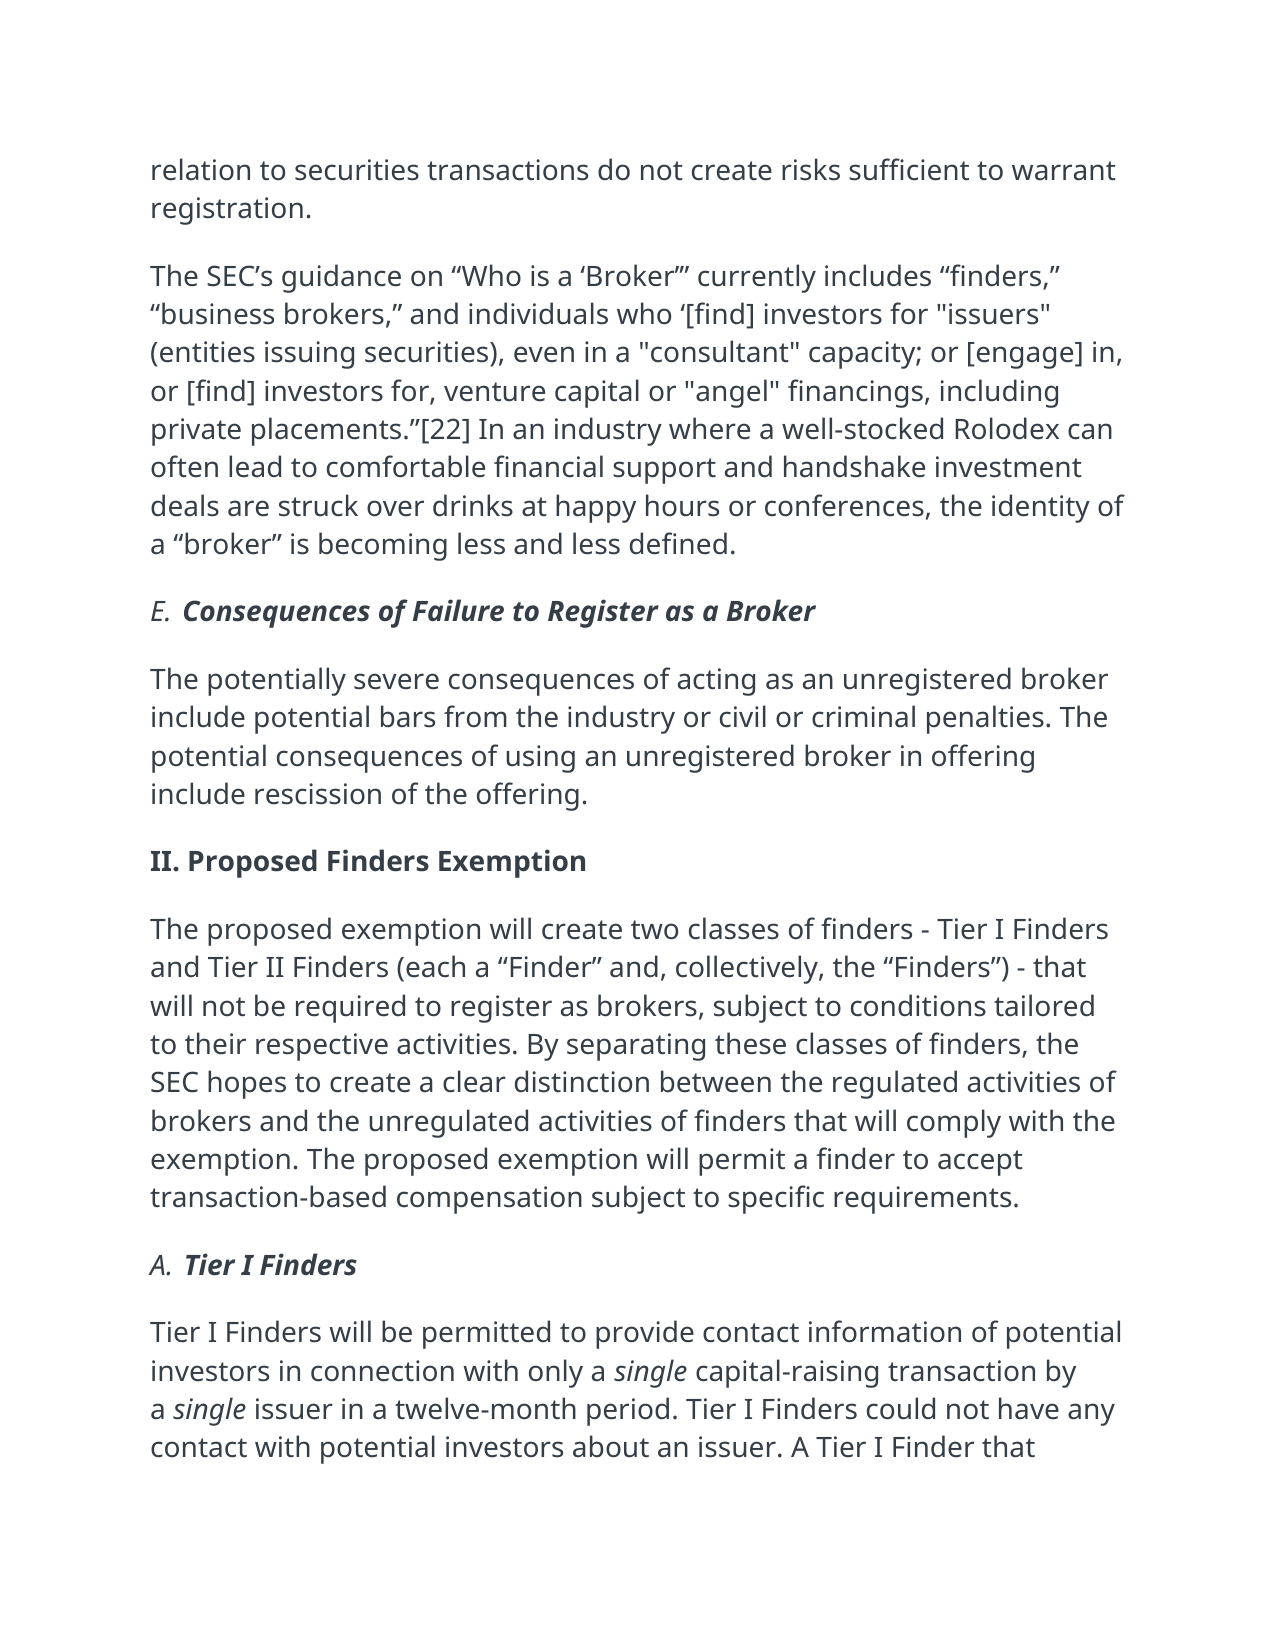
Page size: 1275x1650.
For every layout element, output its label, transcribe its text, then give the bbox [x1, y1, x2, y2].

text II. Proposed Finders Exemption [150, 842, 1125, 880]
text A. Tier I Finders [150, 1245, 1125, 1283]
text The SEC’s guidance on “Who is a ‘Broker’” currently includes “finders,” “business brokers,” and individuals who ‘[find] investors for "issuers" (entities issuing securities), even in a "consultant" capacity; or [engage] in, or [find] investors for, venture capital or "angel" financings, including private placements.”[22] In an industry where a well-stocked Rolodex can often lead to comfortable financial support and handshake investment deals are struck over drinks at happy hours or conferences, the identity of a “broker” is becoming less and less defined. [150, 256, 1125, 562]
text E. Consequences of Failure to Register as a Broker [150, 592, 1125, 630]
text The potentially severe consequences of acting as an unregistered broker include potential bars from the industry or civil or criminal penalties. The potential consequences of using an unregistered broker in offering include rescission of the offering. [150, 659, 1125, 812]
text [150, 1312, 1125, 1466]
text The proposed exemption will create two classes of finders - Tier I Finders and Tier II Finders (each a “Finder” and, collectively, the “Finders”) - that will not be required to register as brokers, subject to conditions tailored to their respective activities. By separating these classes of finders, the SEC hopes to create a clear distinction between the regulated activities of brokers and the unregulated activities of finders that will comply with the exemption. The proposed exemption will permit a finder to accept transaction-based compensation subject to specific requirements. [150, 909, 1125, 1216]
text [150, 150, 1125, 227]
